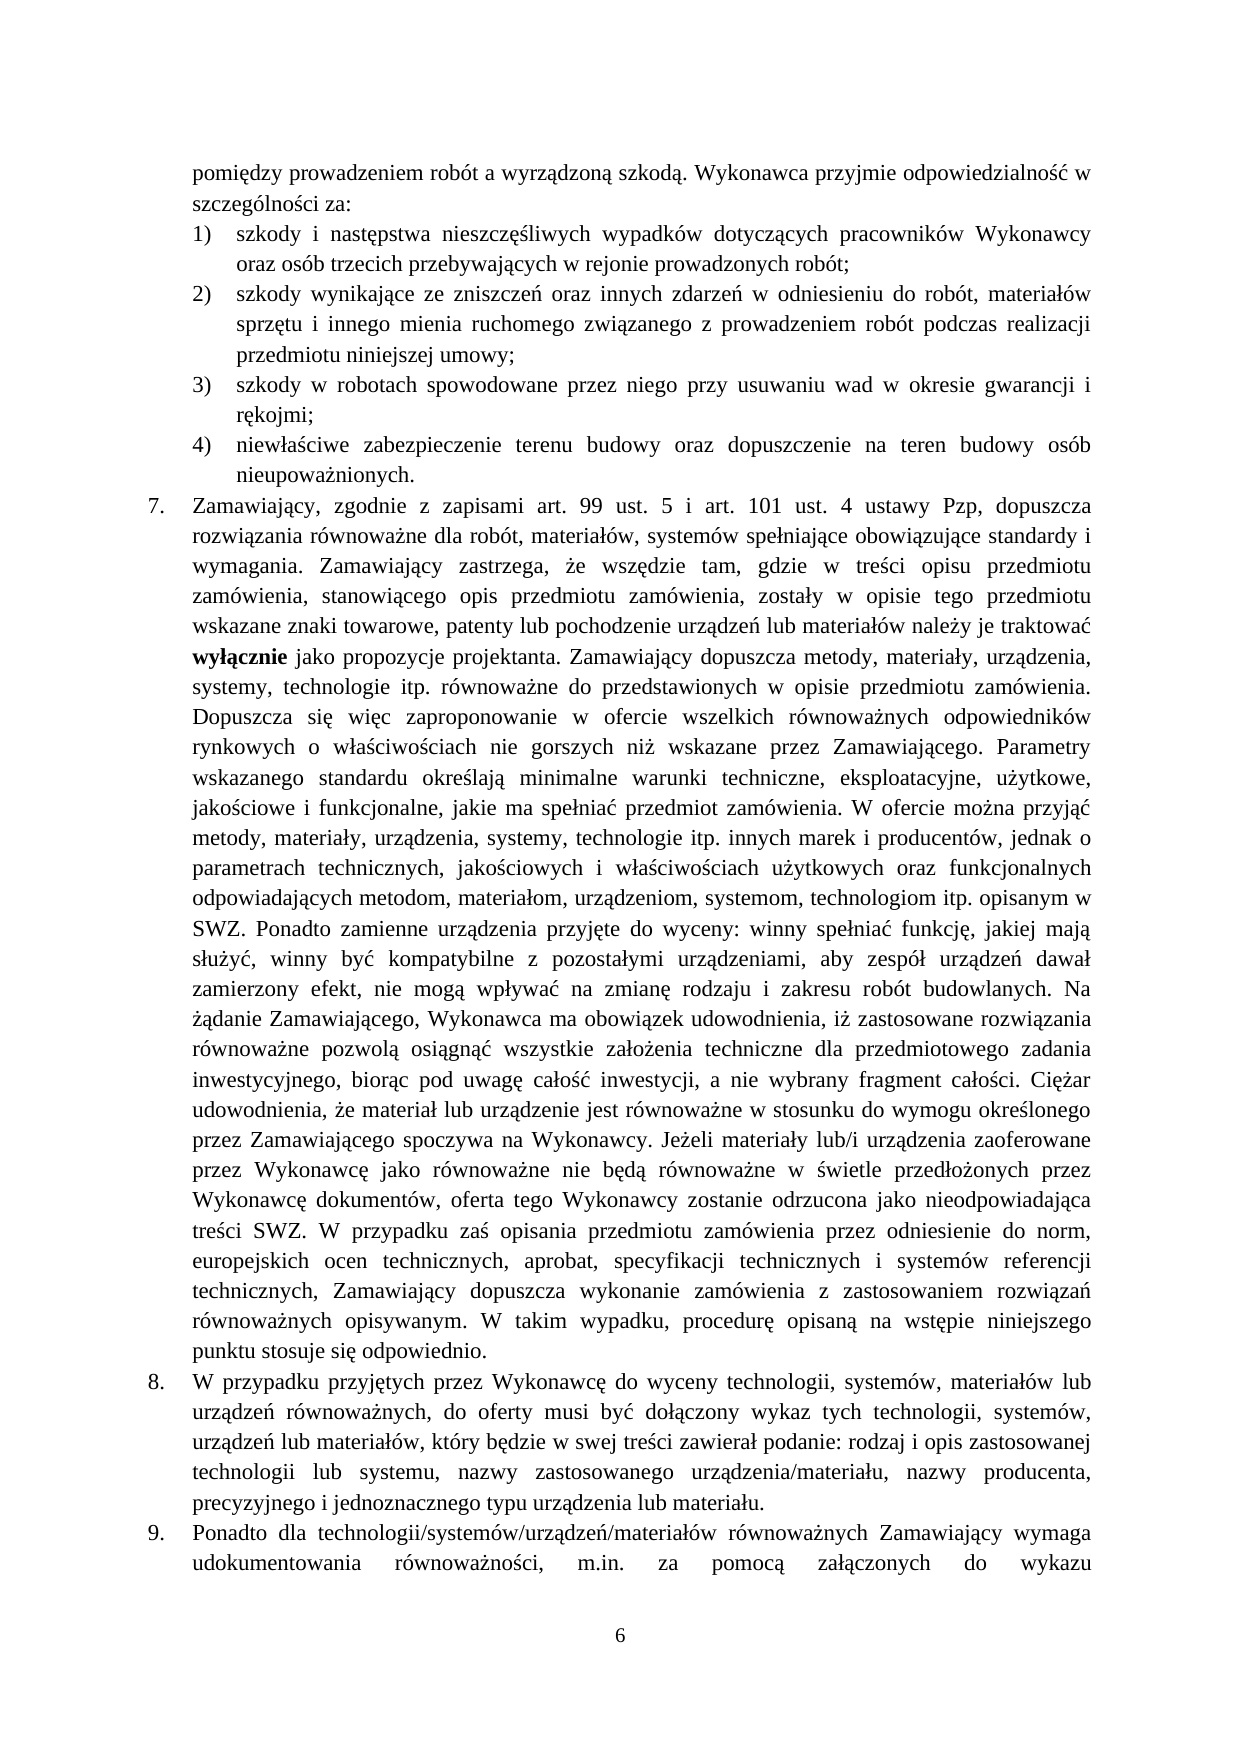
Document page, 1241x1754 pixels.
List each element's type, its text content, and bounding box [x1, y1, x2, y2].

text 3) szkody w robotach spowodowane przez niego przy usuwaniu wad w okresie gwarancji i rękojmi; [192, 371, 1092, 427]
text 2) szkody wynikające ze zniszczeń oraz innych zdarzeń w odniesieniu do robót, materiałów sprzętu i innego mienia ruchomego związanego z prowadzeniem robót podczas realizacji przedmiotu niniejszej umowy; [192, 280, 1092, 367]
list W przypadku przyjętych przez Wykonawcę do wyceny technologii, systemów, materiałów lub urządzeń równoważnych, do oferty musi być dołączony wykaz tych technologii, systemów, urządzeń lub materiałów, który będzie w swej treści zawierał podanie: rodzaj i opis zastosowanej technologii lub systemu, nazwy zastosowanego urządzenia/materiału, nazwy producenta, precyzyjnego i jednoznacznego typu urządzenia lub materiału. [148, 1368, 1092, 1515]
text 1) szkody i następstwa nieszczęśliwych wypadków dotyczących pracowników Wykonawcy oraz osób trzecich przebywających w rejonie prowadzonych robót; [192, 220, 1092, 276]
text 4) niewłaściwe zabezpieczenie terenu budowy oraz dopuszczenie na teren budowy osób nieupoważnionych. [192, 431, 1092, 488]
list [148, 159, 1092, 216]
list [148, 1519, 1092, 1575]
list Zamawiający, zgodnie z zapisami art. 99 ust. 5 i art. 101 ust. 4 ustawy Pzp, dopuszcza rozwiązania równoważne dla robót, materiałów, systemów spełniające obowiązujące standardy i wymagania. Zamawiający zastrzega, że wszędzie tam, gdzie w treści opisu przedmiotu zamówienia, stanowiącego opis przedmiotu zamówienia, zostały w opisie tego przedmiotu wskazane znaki towarowe, patenty lub pochodzenie urządzeń lub materiałów należy je traktować wyłącznie jako propozycje projektanta. Zamawiający dopuszcza metody, materiały, urządzenia, systemy, technologie itp. równoważne do przedstawionych w opisie przedmiotu zamówienia. Dopuszcza się więc zaproponowanie w ofercie wszelkich równoważnych odpowiedników rynkowych o właściwościach nie gorszych niż wskazane przez Zamawiającego. Parametry wskazanego standardu określają minimalne warunki techniczne, eksploatacyjne, użytkowe, jakościowe i funkcjonalne, jakie ma spełniać przedmiot zamówienia. W ofercie można przyjąć metody, materiały, urządzenia, systemy, technologie itp. innych marek i producentów, jednak o parametrach technicznych, jakościowych i właściwościach użytkowych oraz funkcjonalnych odpowiadających metodom, materiałom, urządzeniom, systemom, technologiom itp. opisanym w SWZ. Ponadto zamienne urządzenia przyjęte do wyceny: winny spełniać funkcję, jakiej mają służyć, winny być kompatybilne z pozostałymi urządzeniami, aby zespół urządzeń dawał zamierzony efekt, nie mogą wpływać na zmianę rodzaju i zakresu robót budowlanych. Na żądanie Zamawiającego, Wykonawca ma obowiązek udowodnienia, iż zastosowane rozwiązania równoważne pozwolą osiągnąć wszystkie założenia techniczne dla przedmiotowego zadania inwestycyjnego, biorąc pod uwagę całość inwestycji, a nie wybrany fragment całości. Ciężar udowodnienia, że materiał lub urządzenie jest równoważne w stosunku do wymogu określonego przez Zamawiającego spoczywa na Wykonawcy. Jeżeli materiały lub/i urządzenia zaoferowane przez Wykonawcę jako równoważne nie będą równoważne w świetle przedłożonych przez Wykonawcę dokumentów, oferta tego Wykonawcy zostanie odrzucona jako nieodpowiadająca treści SWZ. W przypadku zaś opisania przedmiotu zamówienia przez odniesienie do norm, europejskich ocen technicznych, aprobat, specyfikacji technicznych i systemów referencji technicznych, Zamawiający dopuszcza wykonanie zamówienia z zastosowaniem rozwiązań równoważnych opisywanym. W takim wypadku, procedurę opisaną na wstępie niniejszego punktu stosuje się odpowiednio. [148, 492, 1092, 1364]
